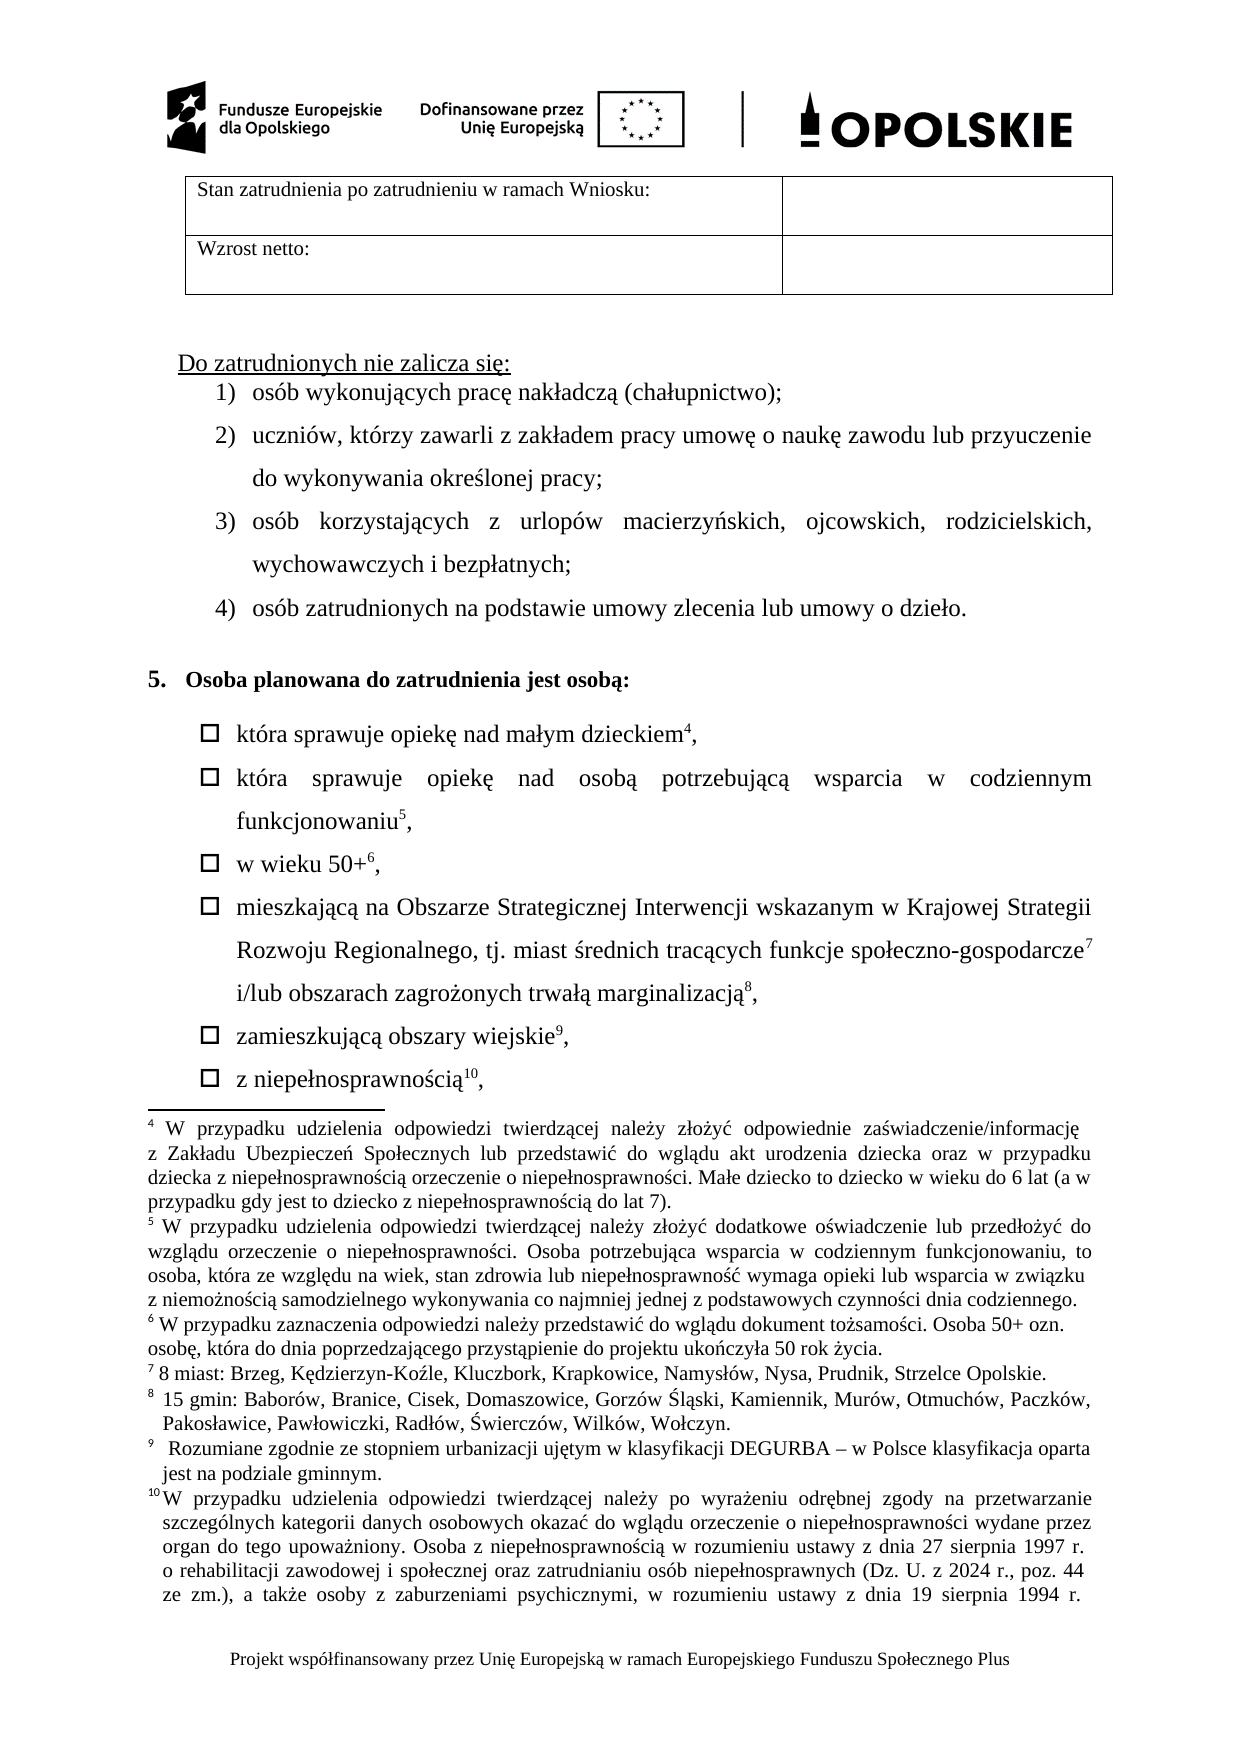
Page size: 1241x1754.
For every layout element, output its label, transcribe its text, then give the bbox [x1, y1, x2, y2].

list zamieszkującą obszary wiejskie, [199, 1021, 1093, 1050]
list która sprawuje opiekę nad osobą potrzebującą wsparcia w codziennym funkcjonowaniu, [199, 763, 1093, 834]
table_cell Wzrost netto: [186, 236, 782, 294]
list z niepełnosprawnością, [199, 1064, 1093, 1093]
list która sprawuje opiekę nad małym dzieckiem, [199, 719, 1093, 748]
list Osoba planowana do zatrudnienia jest osobą: [148, 664, 1093, 693]
list osób wykonujących pracę nakładczą (chałupnictwo); [215, 377, 1093, 406]
list mieszkającą na Obszarze Strategicznej Interwencji wskazanym w Krajowej Strategii Rozwoju Regionalnego, tj. miast średnich tracących funkcje społeczno-gospodarcze i/lub obszarach zagrożonych trwałą marginalizacją, [199, 892, 1093, 1007]
text Do zatrudnionych nie zalicza się: [177, 348, 1093, 377]
table_cell [783, 236, 1112, 294]
list w wieku 50+, [199, 849, 1093, 878]
list osób zatrudnionych na podstawie umowy zlecenia lub umowy o dzieło. [215, 593, 1093, 621]
list osób korzystających z urlopów macierzyńskich, ojcowskich, rodzicielskich, wychowawczych i bezpłatnych; [215, 506, 1093, 578]
picture [148, 59, 1093, 177]
list uczniów, którzy zawarli z zakładem pracy umowę o naukę zawodu lub przyuczenie do wykonywania określonej pracy; [215, 420, 1093, 492]
table_cell [783, 177, 1112, 235]
table_cell Stan zatrudnienia po zatrudnieniu w ramach Wniosku: [186, 177, 782, 235]
